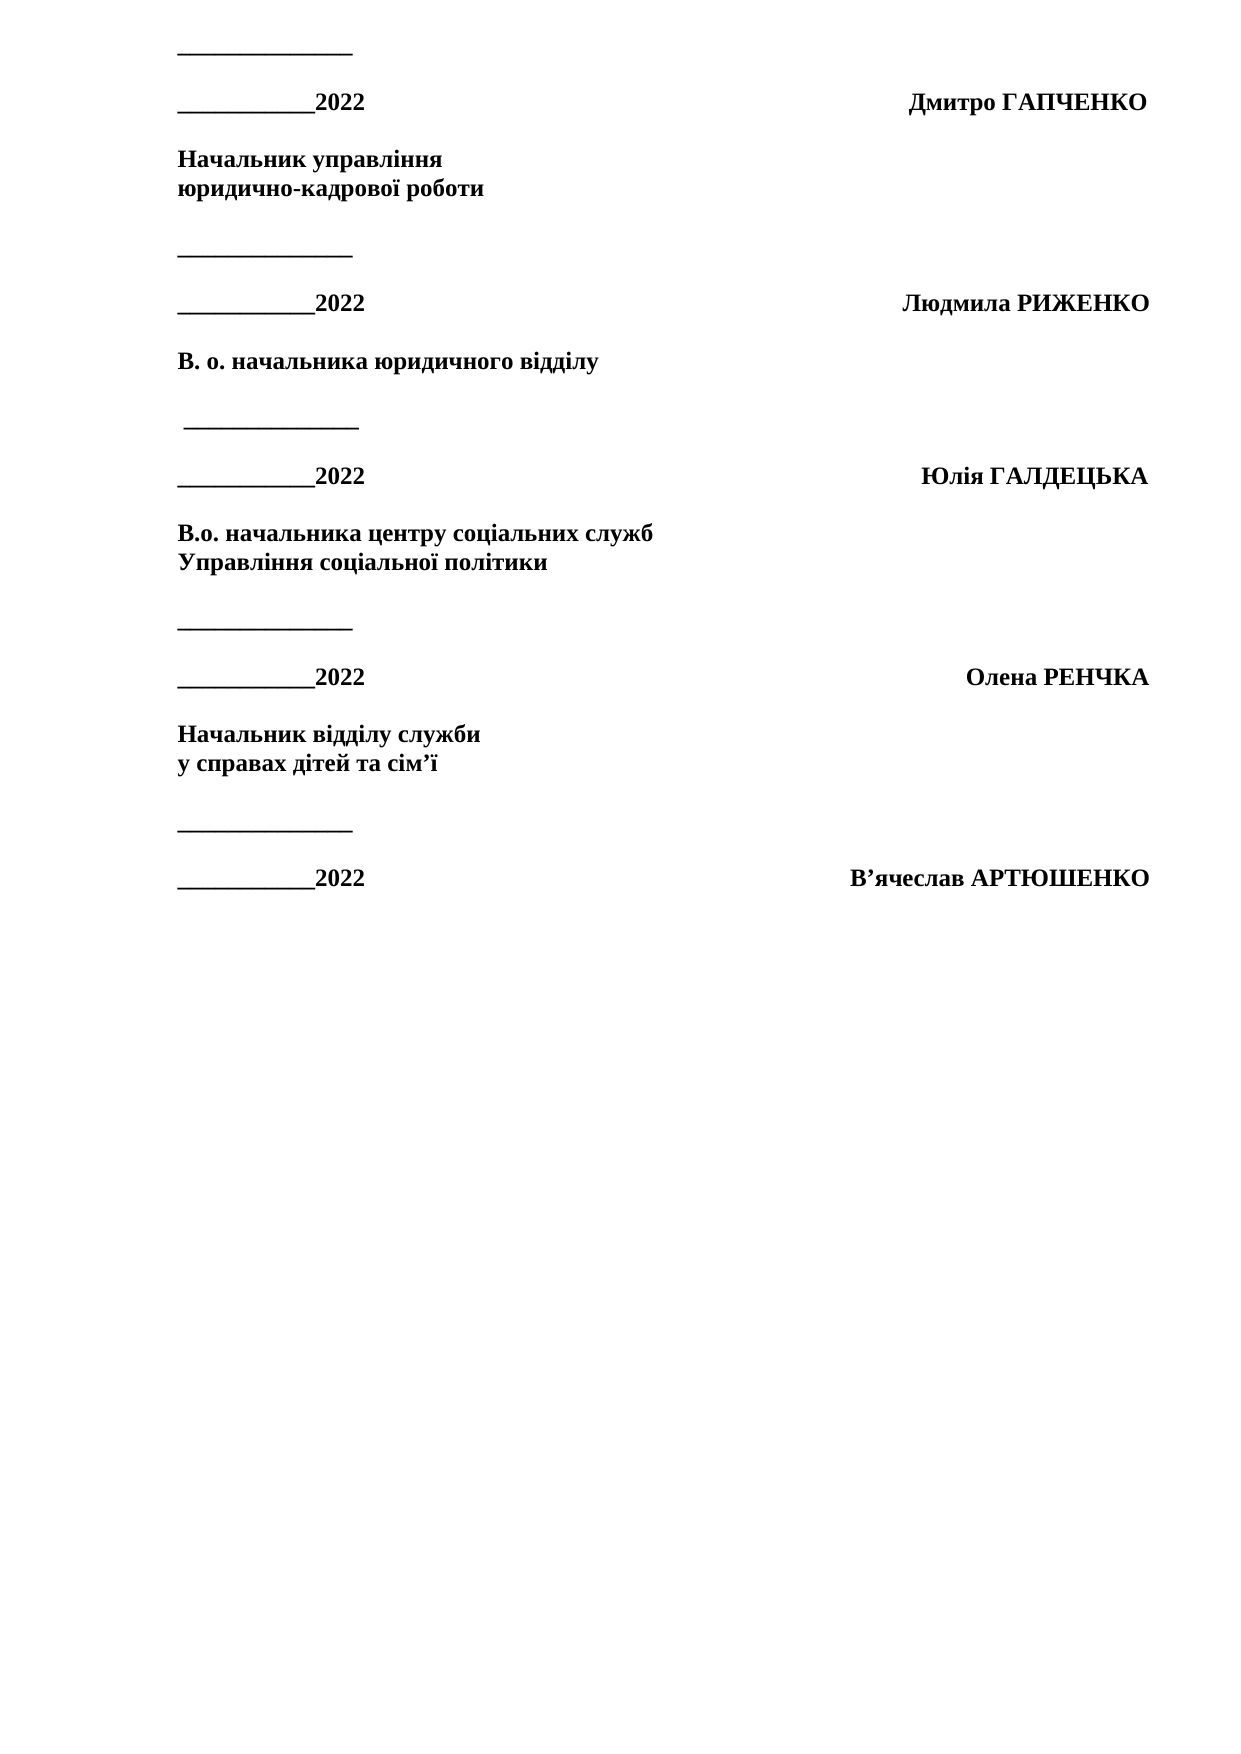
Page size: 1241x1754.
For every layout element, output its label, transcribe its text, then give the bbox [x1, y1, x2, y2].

text ______________ [177, 29, 1152, 58]
text Начальник відділу служби [177, 719, 1152, 748]
text Управління соціальної політики [177, 547, 1152, 576]
text ___________2022 Юлія ГАЛДЕЦЬКА [177, 461, 1152, 489]
text В.о. начальника центру соціальних служб [177, 518, 1152, 547]
text у справах дітей та сім’ї [177, 748, 1152, 777]
text В. о. начальника юридичного відділу [177, 346, 1152, 374]
text ___________2022 Дмитро ГАПЧЕНКО [177, 87, 1152, 116]
text Начальник управління [177, 144, 1152, 173]
text ___________2022 Людмила РИЖЕНКО [177, 288, 1152, 317]
text ______________ [177, 403, 1152, 432]
text ______________ [177, 806, 1152, 834]
text ______________ [177, 604, 1152, 633]
text ___________2022 В’ячеслав АРТЮШЕНКО [177, 863, 1152, 892]
text юридично-кадрової роботи [177, 173, 1152, 202]
text ___________2022 Олена РЕНЧКА [177, 662, 1152, 691]
text ______________ [177, 231, 1152, 259]
